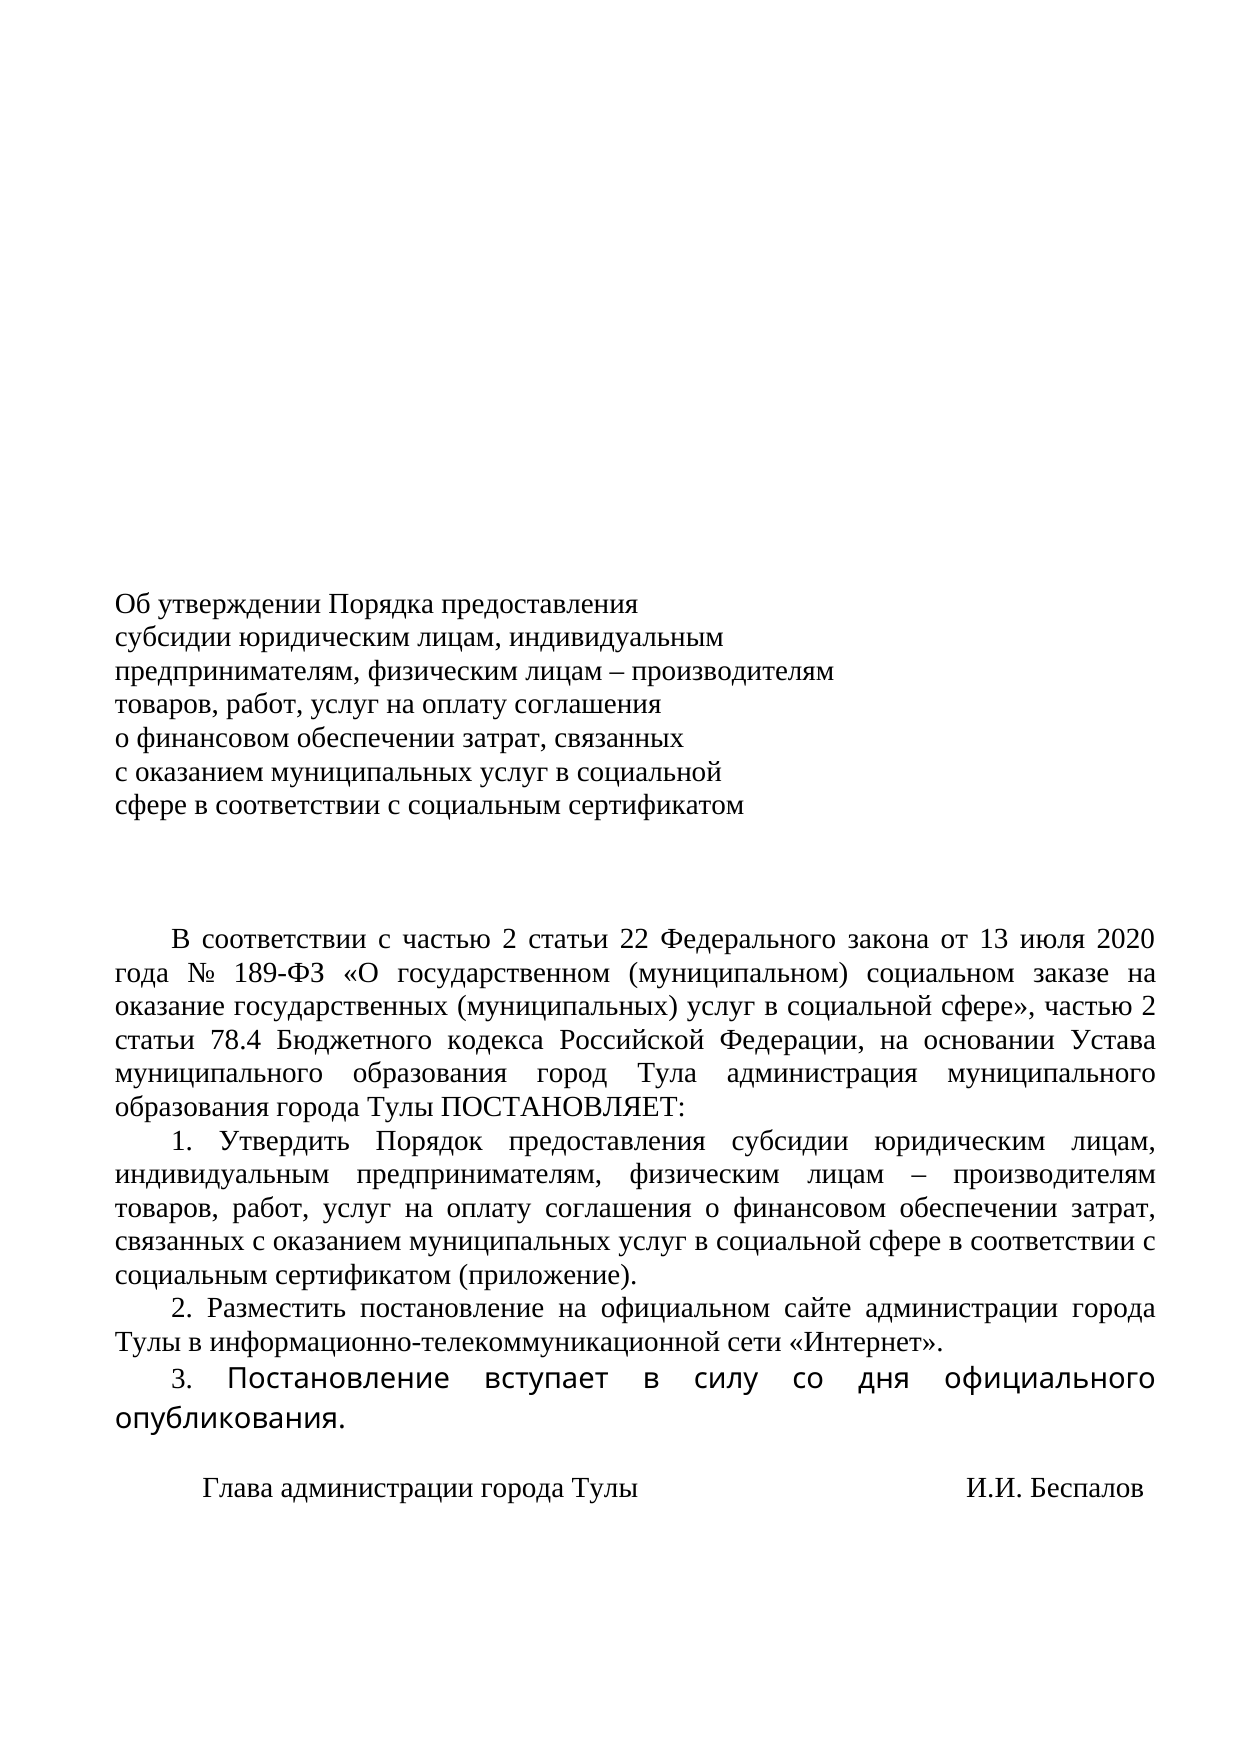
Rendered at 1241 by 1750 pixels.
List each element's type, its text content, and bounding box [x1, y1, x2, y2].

text 2. Разместить постановление на официальном сайте администрации города Тулы в информационно-телекоммуникационной сети «Интернет». [114, 1290, 1157, 1357]
text В соответствии с частью 2 статьи 22 Федерального закона от 13 июля 2020 года № 189-ФЗ «О государственном (муниципальном) социальном заказе на оказание государственных (муниципальных) услуг в социальной сфере», частью 2 статьи 78.4 Бюджетного кодекса Российской Федерации, на основании Устава муниципального образования город Тула администрация муниципального образования города Тулы ПОСТАНОВЛЯЕТ: [114, 921, 1157, 1123]
text 1. Утвердить Порядок предоставления субсидии юридическим лицам, индивидуальным предпринимателям, физическим лицам – производителям товаров, работ, услуг на оплату соглашения о финансовом обеспечении затрат, связанных с оказанием муниципальных услуг в социальной сфере в соответствии с социальным сертификатом (приложение). [114, 1123, 1157, 1290]
text 3. Постановление вступает в силу со дня официального опубликования. [114, 1357, 1157, 1437]
text Глава администрации города Тулы И.И. Беспалов [114, 1470, 1157, 1504]
text Об утверждении Порядка предоставления субсидии юридическим лицам, индивидуальным предпринимателям, физическим лицам – производителям товаров, работ, услуг на оплату соглашения о финансовом обеспечении затрат, связанных с оказанием муниципальных услуг в социальной сфере в соответствии с социальным сертификатом [114, 586, 1157, 821]
